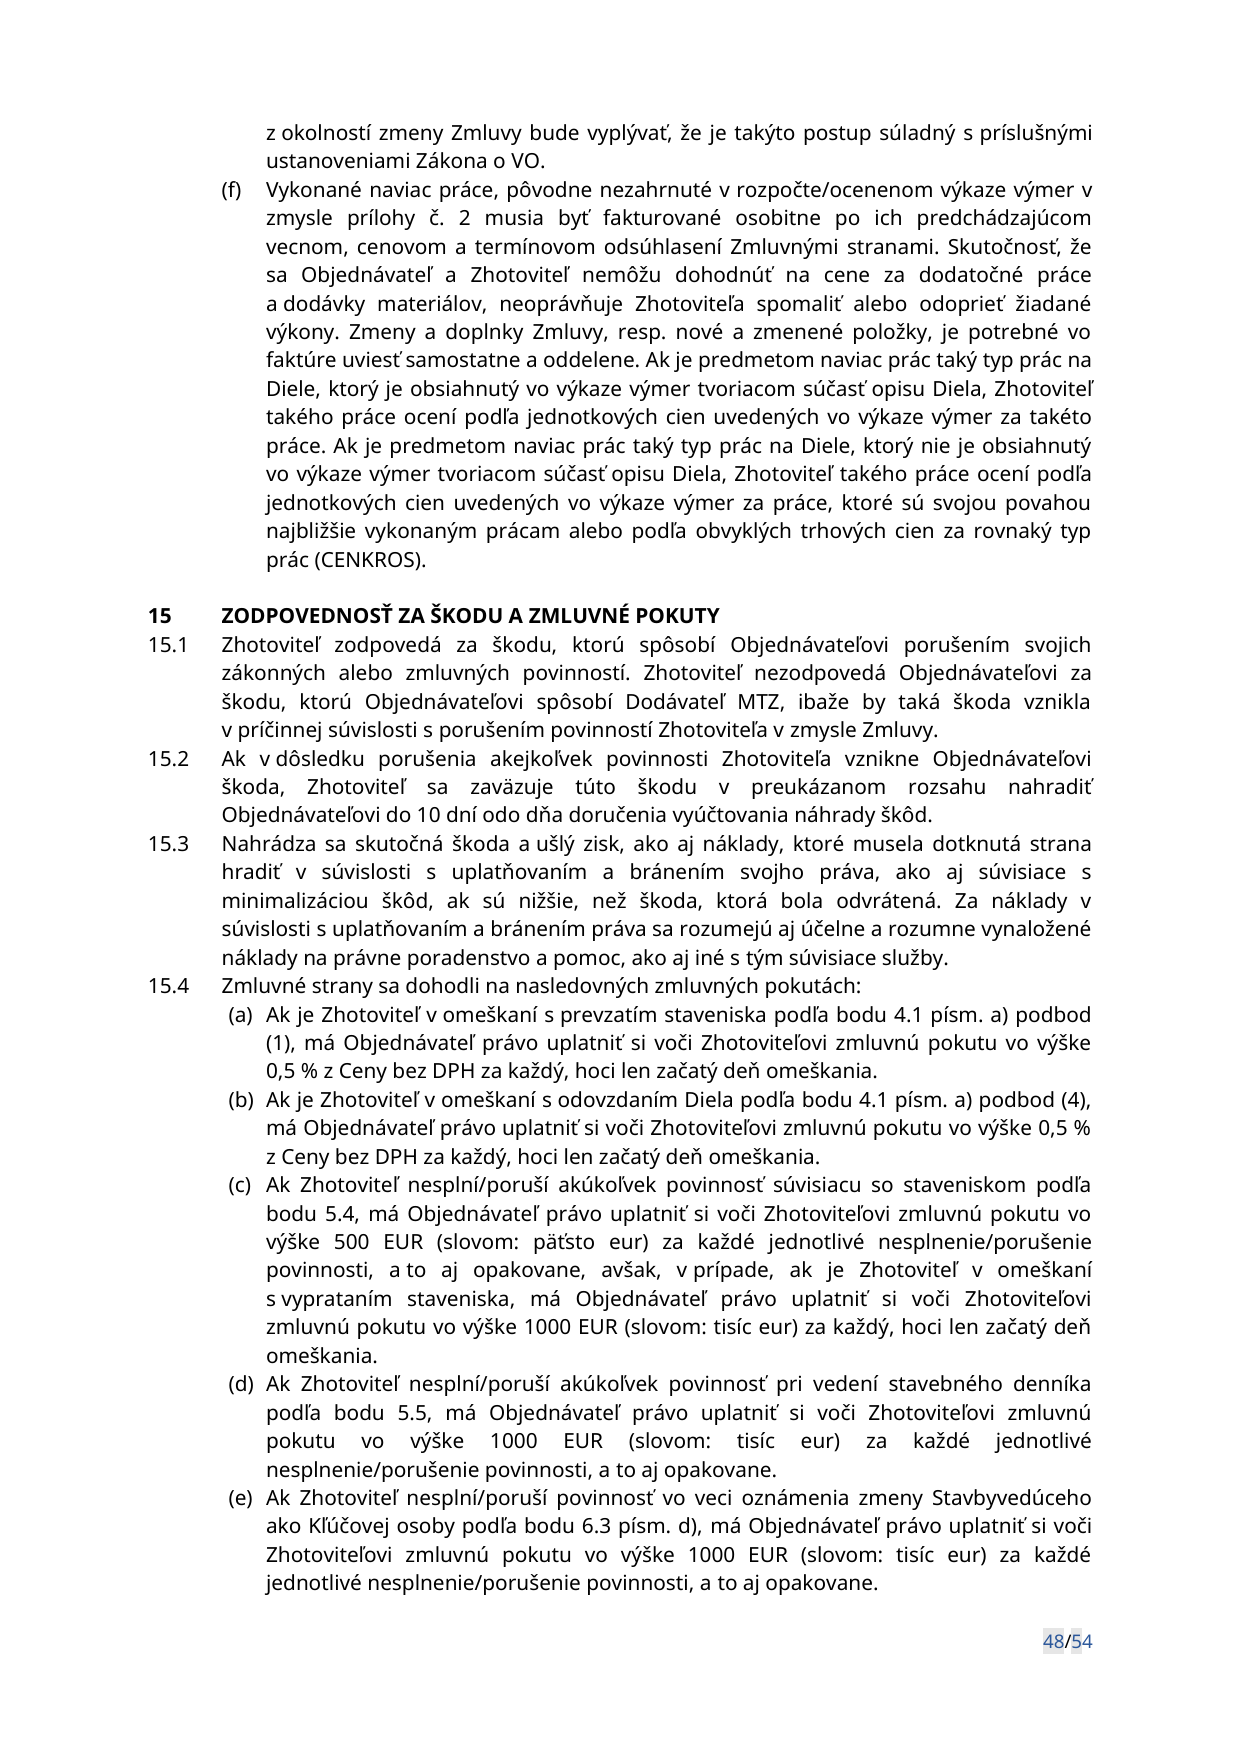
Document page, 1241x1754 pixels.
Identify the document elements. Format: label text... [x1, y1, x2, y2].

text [221, 118, 1093, 175]
list Ak Zhotoviteľ nesplní/poruší akúkoľvek povinnosť súvisiacu so staveniskom podľa bodu 5.4, má Objednávateľ právo uplatniť si voči Zhotoviteľovi zmluvnú pokutu vo výške 500 EUR (slovom: päťsto eur) za každé jednotlivé nesplnenie/porušenie povinnosti, a to aj opakovane, avšak, v prípade, ak je Zhotoviteľ v omeškaní s vyprataním staveniska, má Objednávateľ právo uplatniť si voči Zhotoviteľovi zmluvnú pokutu vo výške 1000 EUR (slovom: tisíc eur) za každý, hoci len začatý deň omeškania. [228, 1170, 1093, 1369]
text 15.1 Zhotoviteľ zodpovedá za škodu, ktorú spôsobí Objednávateľovi porušením svojich zákonných alebo zmluvných povinností. Zhotoviteľ nezodpovedá Objednávateľovi za škodu, ktorú Objednávateľovi spôsobí Dodávateľ MTZ, ibaže by taká škoda vznikla v príčinnej súvislosti s porušením povinností Zhotoviteľa v zmysle Zmluvy. [148, 630, 1093, 744]
text 15.3 Nahrádza sa skutočná škoda a ušlý zisk, ako aj náklady, ktoré musela dotknutá strana hradiť v súvislosti s uplatňovaním a bránením svojho práva, ako aj súvisiace s minimalizáciou škôd, ak sú nižšie, než škoda, ktorá bola odvrátená. Za náklady v súvislosti s uplatňovaním a bránením práva sa rozumejú aj účelne a rozumne vynaložené náklady na právne poradenstvo a pomoc, ako aj iné s tým súvisiace služby. [148, 829, 1093, 971]
list Ak je Zhotoviteľ v omeškaní s odovzdaním Diela podľa bodu 4.1 písm. a) podbod (4), má Objednávateľ právo uplatniť si voči Zhotoviteľovi zmluvnú pokutu vo výške 0,5 % z Ceny bez DPH za každý, hoci len začatý deň omeškania. [228, 1085, 1093, 1170]
text 15 ZODPOVEDNOSŤ ZA ŠKODU A ZMLUVNÉ POKUTY [148, 602, 1093, 630]
text (f) Vykonané naviac práce, pôvodne nezahrnuté v rozpočte/ocenenom výkaze výmer v zmysle prílohy č. 2 musia byť fakturované osobitne po ich predchádzajúcom vecnom, cenovom a termínovom odsúhlasení Zmluvnými stranami. Skutočnosť, že sa Objednávateľ a Zhotoviteľ nemôžu dohodnúť na cene za dodatočné práce a dodávky materiálov, neoprávňuje Zhotoviteľa spomaliť alebo odoprieť žiadané výkony. Zmeny a doplnky Zmluvy, resp. nové a zmenené položky, je potrebné vo faktúre uviesť samostatne a oddelene. Ak je predmetom naviac prác taký typ prác na Diele, ktorý je obsiahnutý vo výkaze výmer tvoriacom súčasť opisu Diela, Zhotoviteľ takého práce ocení podľa jednotkových cien uvedených vo výkaze výmer za takéto práce. Ak je predmetom naviac prác taký typ prác na Diele, ktorý nie je obsiahnutý vo výkaze výmer tvoriacom súčasť opisu Diela, Zhotoviteľ takého práce ocení podľa jednotkových cien uvedených vo výkaze výmer za práce, ktoré sú svojou povahou najbližšie vykonaným prácam alebo podľa obvyklých trhových cien za rovnaký typ prác (CENKROS). [221, 175, 1093, 573]
list Ak Zhotoviteľ nesplní/poruší povinnosť vo veci oznámenia zmeny Stavbyvedúceho ako Kľúčovej osoby podľa bodu 6.3 písm. d), má Objednávateľ právo uplatniť si voči Zhotoviteľovi zmluvnú pokutu vo výške 1000 EUR (slovom: tisíc eur) za každé jednotlivé nesplnenie/porušenie povinnosti, a to aj opakovane. [228, 1483, 1093, 1597]
text 15.4 Zmluvné strany sa dohodli na nasledovných zmluvných pokutách: [148, 971, 1093, 1000]
text 15.2 Ak v dôsledku porušenia akejkoľvek povinnosti Zhotoviteľa vznikne Objednávateľovi škoda, Zhotoviteľ sa zaväzuje túto škodu v preukázanom rozsahu nahradiť Objednávateľovi do 10 dní odo dňa doručenia vyúčtovania náhrady škôd. [148, 744, 1093, 829]
list Ak je Zhotoviteľ v omeškaní s prevzatím staveniska podľa bodu 4.1 písm. a) podbod (1), má Objednávateľ právo uplatniť si voči Zhotoviteľovi zmluvnú pokutu vo výške 0,5 % z Ceny bez DPH za každý, hoci len začatý deň omeškania. [228, 1000, 1093, 1085]
list Ak Zhotoviteľ nesplní/poruší akúkoľvek povinnosť pri vedení stavebného denníka podľa bodu 5.5, má Objednávateľ právo uplatniť si voči Zhotoviteľovi zmluvnú pokutu vo výške 1000 EUR (slovom: tisíc eur) za každé jednotlivé nesplnenie/porušenie povinnosti, a to aj opakovane. [228, 1369, 1093, 1483]
